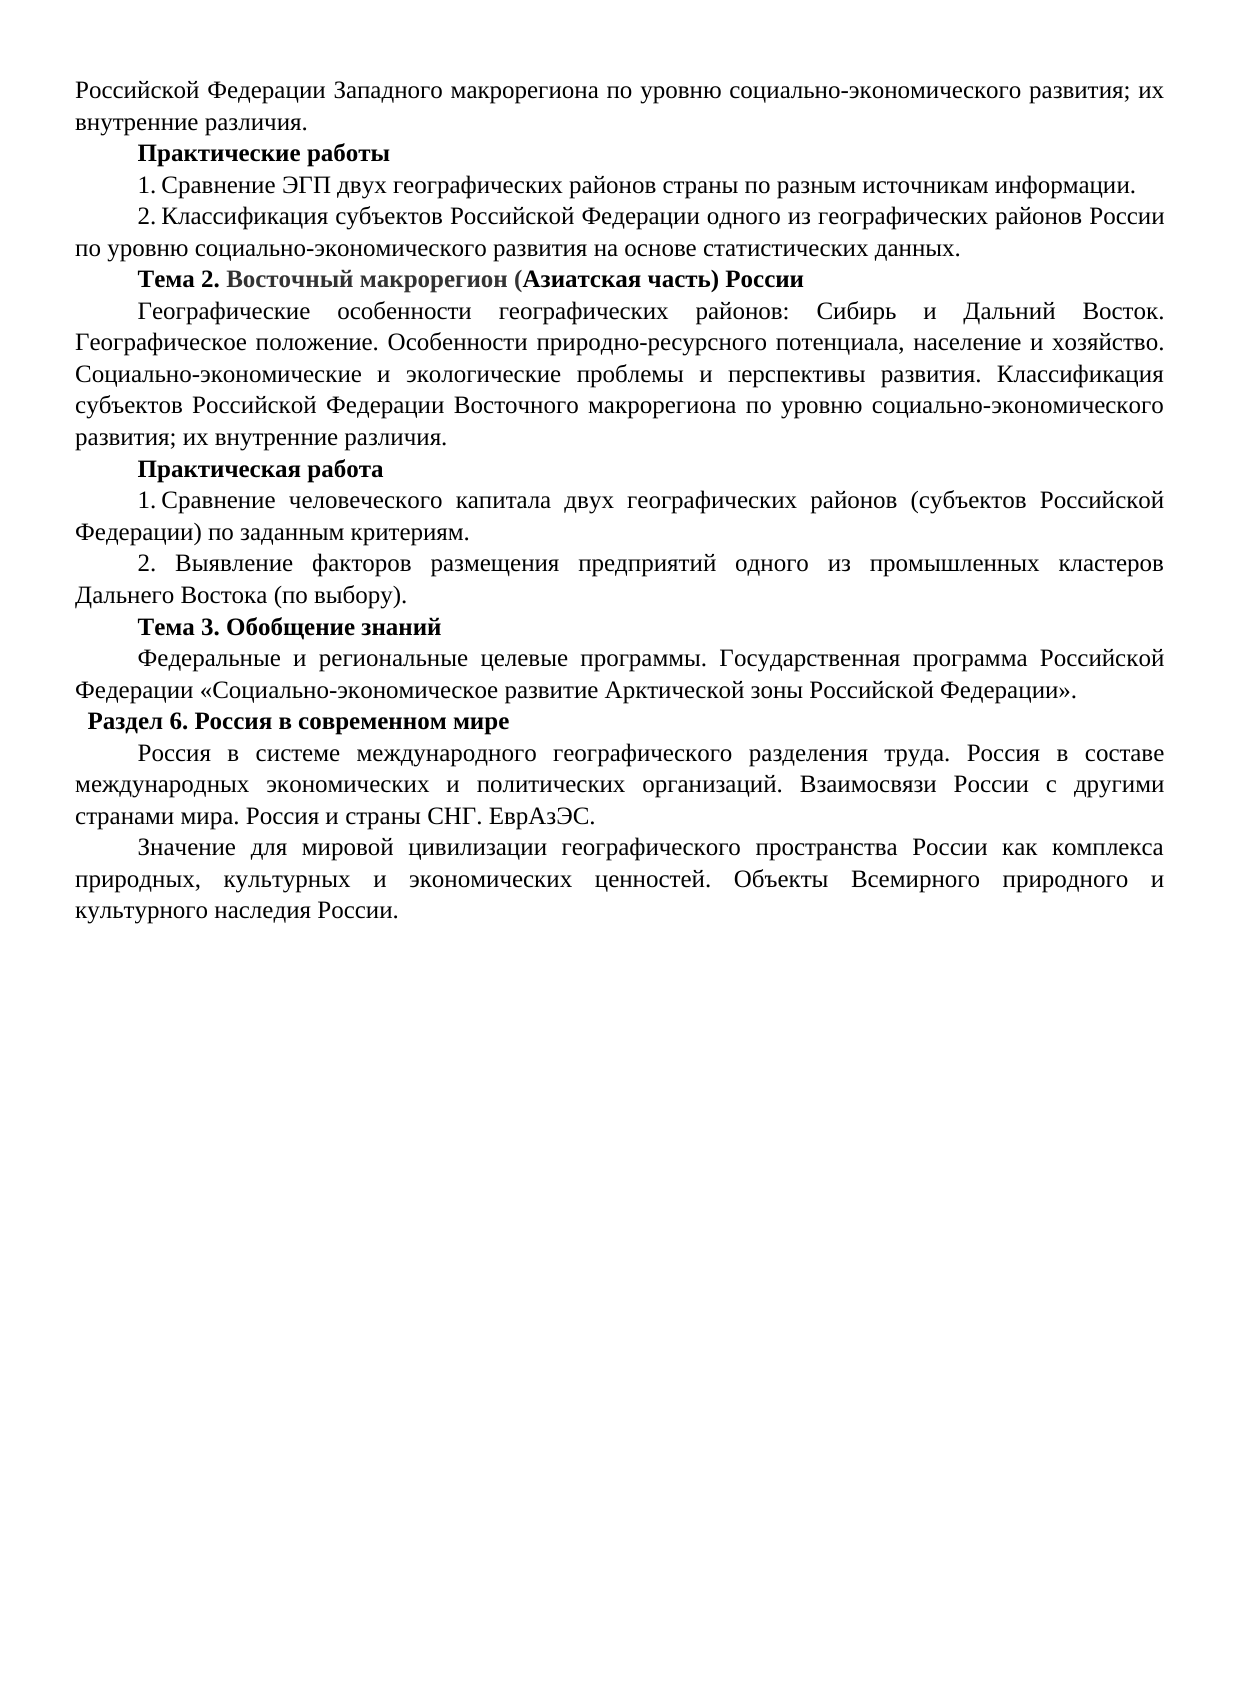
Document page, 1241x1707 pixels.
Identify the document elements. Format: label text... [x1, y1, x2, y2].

text Практическая работа [75, 454, 1165, 482]
text 2. Классификация субъектов Российской Федерации одного из географических районов России по уровню социально-экономического развития на основе статистических данных. [75, 201, 1165, 262]
text Федеральные и региональные целевые программы. Государственная программа Российской Федерации «Социально-экономическое развитие Арктической зоны Российской Федерации». [75, 643, 1165, 703]
text Тема 2. Восточный макрорегион (Азиатская часть) России [75, 264, 1165, 293]
text Географические особенности географических районов: Сибирь и Дальний Восток. Географическое положение. Особенности природно-ресурсного потенциала, население и хозяйство. Социально-экономические и экологические проблемы и перспективы развития. Классификация субъектов Российской Федерации Восточного макрорегиона по уровню социально-экономического развития; их внутренние различия. [75, 296, 1165, 451]
text 1. Сравнение человеческого капитала двух географических районов (субъектов Российской Федерации) по заданным критериям. [75, 485, 1165, 546]
text Тема 3. Обобщение знаний [75, 612, 1165, 640]
text 2. Выявление факторов размещения предприятий одного из промышленных кластеров Дальнего Востока (по выбору). [75, 548, 1165, 609]
text Раздел 6. Россия в современном мире [87, 706, 1165, 735]
text 1. Сравнение ЭГП двух географических районов страны по разным источникам информации. [75, 170, 1165, 198]
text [75, 75, 1165, 135]
text Россия в системе международного географического разделения труда. Россия в составе международных экономических и политических организаций. Взаимосвязи России с другими странами мира. Россия и страны СНГ. ЕврАзЭС. [75, 738, 1165, 830]
text Значение для мировой цивилизации географического пространства России как комплекса природных, культурных и экономических ценностей. Объекты Всемирного природного и культурного наследия России. [75, 832, 1165, 924]
text Практические работы [75, 138, 1165, 167]
